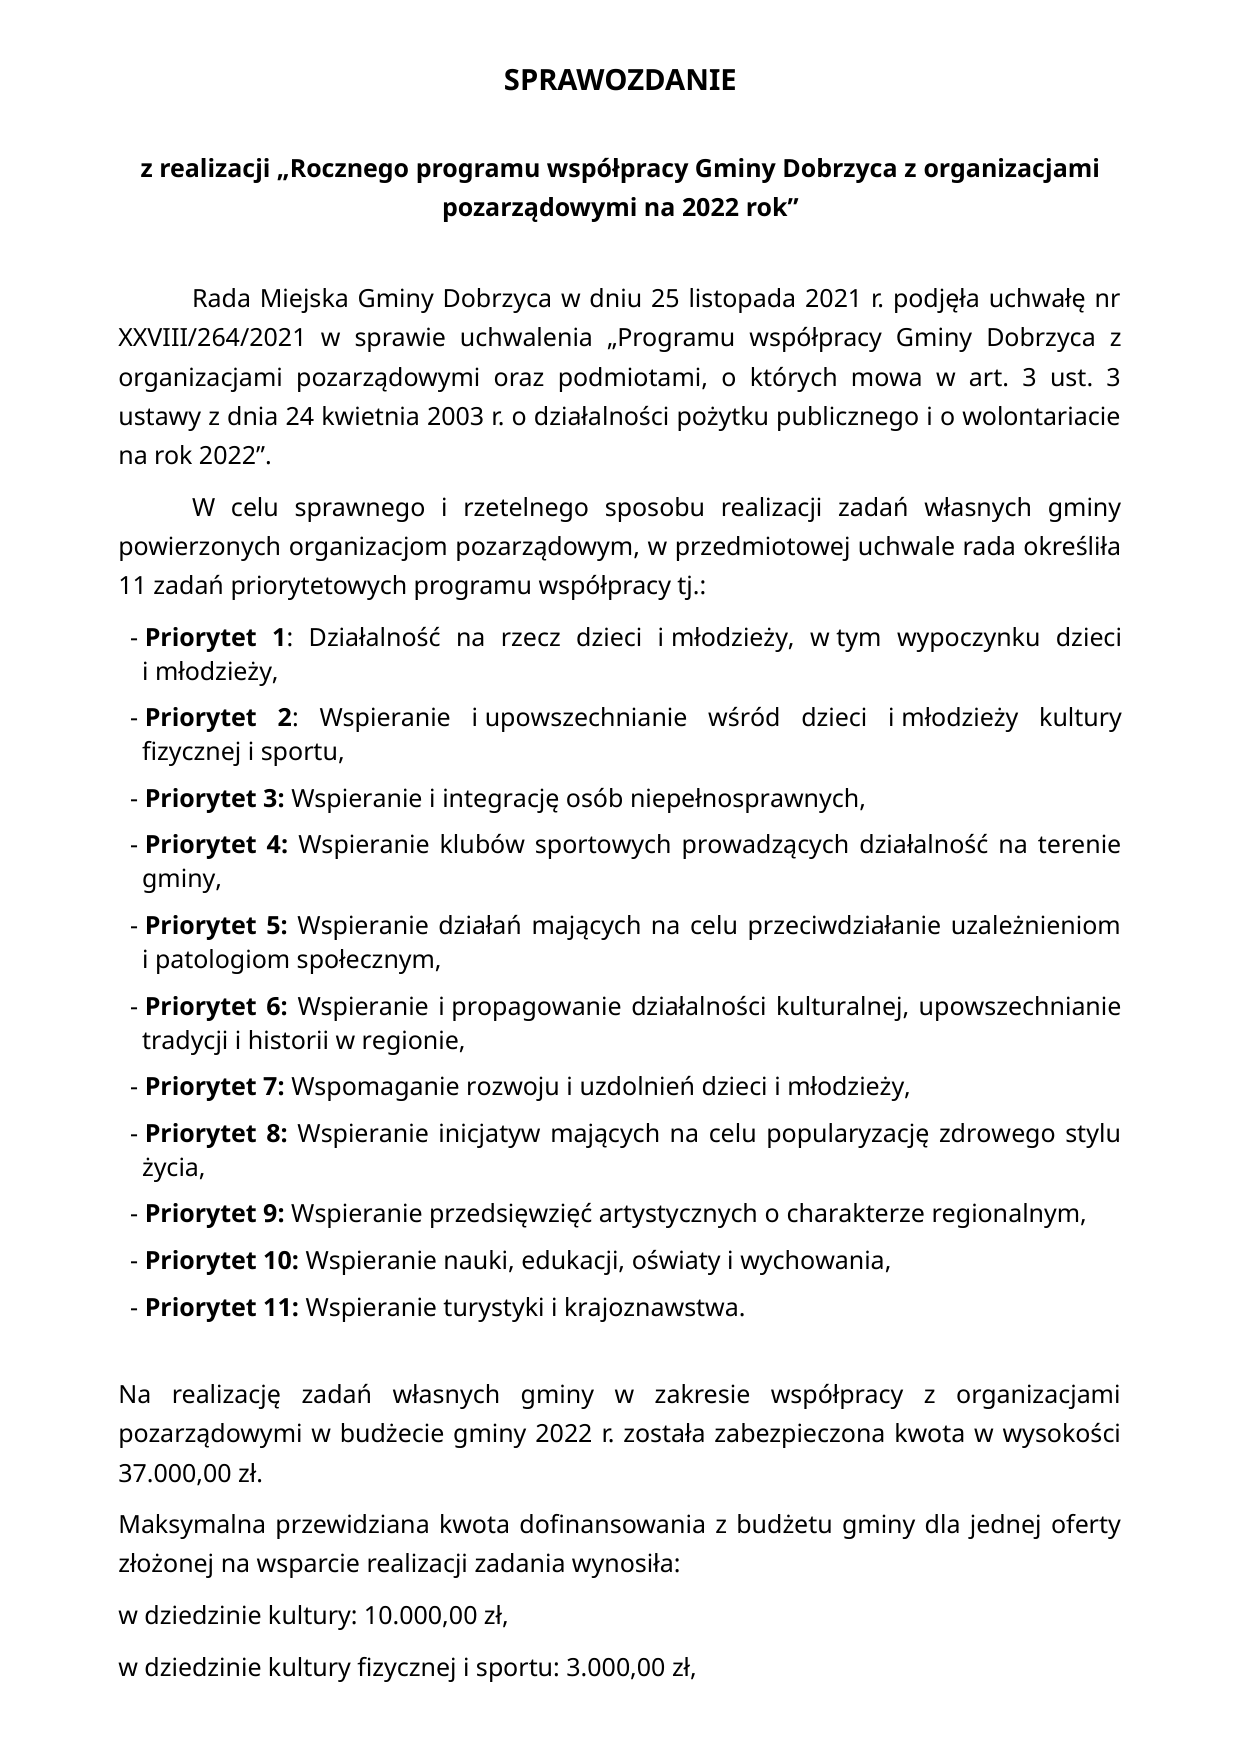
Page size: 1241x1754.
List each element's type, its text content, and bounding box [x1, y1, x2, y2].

text - Priorytet 1: Działalność na rzecz dzieci i młodzieży, w tym wypoczynku dzieci i młodzieży, [130, 619, 1122, 687]
text - Priorytet 10: Wspieranie nauki, edukacji, oświaty i wychowania, [130, 1243, 1122, 1277]
text - Priorytet 3: Wspieranie i integrację osób niepełnosprawnych, [130, 780, 1122, 814]
text SPRAWOZDANIE [118, 59, 1122, 99]
text - Priorytet 6: Wspieranie i propagowanie działalności kulturalnej, upowszechnianie tradycji i historii w regionie, [130, 988, 1122, 1056]
text - Priorytet 9: Wspieranie przedsięwzięć artystycznych o charakterze regionalnym, [130, 1196, 1122, 1230]
text - Priorytet 11: Wspieranie turystyki i krajoznawstwa. [130, 1289, 1122, 1323]
text - Priorytet 2: Wspieranie i upowszechnianie wśród dzieci i młodzieży kultury fizycznej i sportu, [130, 700, 1122, 768]
text z realizacji „Rocznego programu współpracy Gminy Dobrzyca z organizacjami pozarządowymi na 2022 rok” [118, 150, 1122, 223]
text - Priorytet 7: Wspomaganie rozwoju i uzdolnień dzieci i młodzieży, [130, 1069, 1122, 1103]
text Maksymalna przewidziana kwota dofinansowania z budżetu gminy dla jednej oferty złożonej na wsparcie realizacji zadania wynosiła: [118, 1507, 1122, 1580]
text w dziedzinie kultury: 10.000,00 zł, [118, 1598, 1122, 1632]
text - Priorytet 4: Wspieranie klubów sportowych prowadzących działalność na terenie gminy, [130, 827, 1122, 895]
text Na realizację zadań własnych gminy w zakresie współpracy z organizacjami pozarządowymi w budżecie gminy 2022 r. została zabezpieczona kwota w wysokości 37.000,00 zł. [118, 1377, 1122, 1489]
text - Priorytet 8: Wspieranie inicjatyw mających na celu popularyzację zdrowego stylu życia, [130, 1115, 1122, 1183]
text Rada Miejska Gminy Dobrzyca w dniu 25 listopada 2021 r. podjęła uchwałę nr XXVIII/264/2021 w sprawie uchwalenia „Programu współpracy Gminy Dobrzyca z organizacjami pozarządowymi oraz podmiotami, o których mowa w art. 3 ust. 3 ustawy z dnia 24 kwietnia 2003 r. o działalności pożytku publicznego i o wolontariacie na rok 2022”. [118, 281, 1122, 472]
text w dziedzinie kultury fizycznej i sportu: 3.000,00 zł, [118, 1649, 1122, 1683]
text W celu sprawnego i rzetelnego sposobu realizacji zadań własnych gminy powierzonych organizacjom pozarządowym, w przedmiotowej uchwale rada określiła 11 zadań priorytetowych programu współpracy tj.: [118, 489, 1122, 602]
text - Priorytet 5: Wspieranie działań mających na celu przeciwdziałanie uzależnieniom i patologiom społecznym, [130, 908, 1122, 976]
